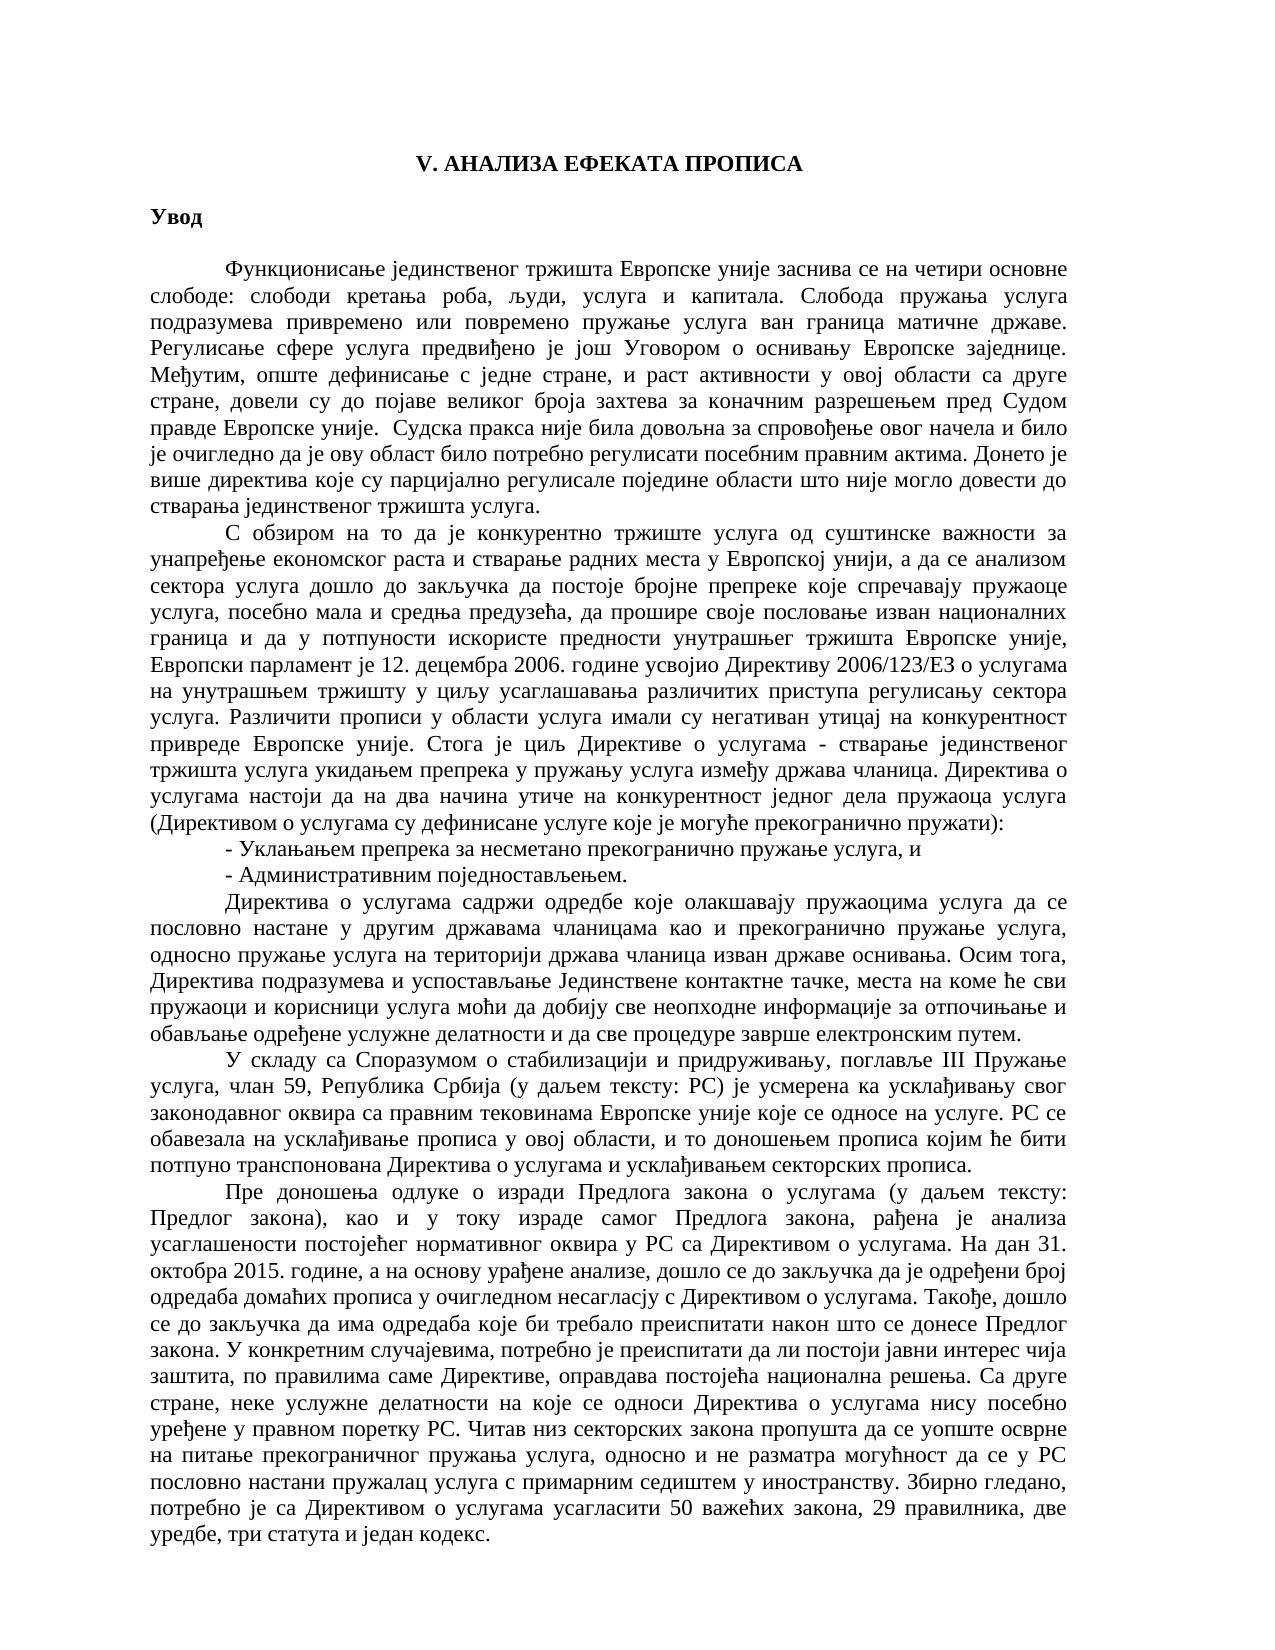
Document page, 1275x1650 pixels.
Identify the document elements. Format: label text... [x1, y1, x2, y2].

text V. АНАЛИЗА ЕФЕКАТА ПРОПИСА [150, 150, 1069, 176]
text Увод [150, 203, 1069, 229]
text У складу са Споразумом о стабилизацији и придруживању, поглавље III Пружање услуга, члан 59, Република Србија (у даљем тексту: РС) је усмерена ка усклађивању свог законодавног оквира са правним тековинама Европске уније које се односе на услуге. РС се обавезала на усклађивање прописа у овој области, и то доношењем прописа којим ће бити потпуно транспонована Директива о услугама и усклађивањем секторских прописа. [150, 1046, 1069, 1178]
text - Административним поједностављењем. [150, 862, 1069, 888]
text Директива о услугама садржи одредбе које олакшавају пружаоцима услуга да се пословно настане у другим државама чланицама као и прекогранично пружање услуга, односно пружање услуга на територији држава чланица изван државе оснивања. Осим тога, Директива подразумева и успостављање Јединствене контактне тачке, места на коме ће сви пружаоци и корисници услуга моћи да добију све неопходне информације за отпочињање и обављање одређене услужне делатности и да све процедуре заврше електронским путем. [150, 888, 1069, 1046]
text Функционисање јединственог тржишта Европске уније заснива се на четири основне слободе: слободи кретања роба, људи, услуга и капитала. Слобода пружања услуга подразумева привремено или повремено пружање услуга ван граница матичне државе. Регулисање сфере услуга предвиђено је још Уговором о оснивању Европске заједнице. Међутим, опште дефинисање с једне стране, и раст активности у овој области са друге стране, довели су до појаве великог броја захтева за коначним разрешењем пред Судом правде Европске уније. Судска пракса није била довољна за спровођење овог начела и било је очигледно да је ову област било потребно регулисати посебним правним актима. Донето је више директива које су парцијално регулисале поједине области што није могло довести до стварања јединственог тржишта услуга. [150, 255, 1069, 519]
text - Уклањањем препрека за несметано прекогранично пружање услуга, и [150, 835, 1069, 862]
text С обзиром на то да је конкурентно тржиште услуга од суштинске важности за унапређење економског раста и стварање радних места у Европској унији, а да се анализом сектора услуга дошло до закључка да постоје бројне препреке које спречавају пружаоце услуга, посебно мала и средња предузећа, да прошире своје пословање изван националних граница и да у потпуности искористе предности унутрашњег тржишта Европске уније, Европски парламент је 12. децембра 2006. године усвојио Директиву 2006/123/ЕЗ о услугама на унутрашњем тржишту у циљу усаглашавања различитих приступа регулисању сектора услуга. Различити прописи у области услуга имали су негативан утицај на конкурентност привреде Европске уније. Стога је циљ Директиве о услугама - стварање јединственог тржишта услуга укидањем препрека у пружању услуга између држава чланица. Директива о услугама настоји да на два начина утиче на конкурентност једног дела пружаоца услуга (Директивом о услугама су дефинисане услуге које је могуће прекогранично пружати): [150, 519, 1069, 835]
text Пре доношења одлуке о изради Предлога закона о услугама (у даљем тексту: Предлог закона), као и у току израде самог Предлога закона, рађена је анализа усаглашености постојећег нормативног оквира у РС са Директивом о услугама. На дан 31. октобра 2015. године, а на основу урађене анализе, дошло се до закључка да је одређени број одредаба домаћих прописа у очигледном несагласју с Директивом о услугама. Такође, дошло се до закључка да има одредаба које би требало преиспитати након што се донесе Предлог закона. У конкретним случајевима, потребно је преиспитати да ли постоји јавни интерес чија заштита, по правилима саме Директиве, оправдава постојећа национална решења. Са друге стране, неке услужне делатности на које се односи Директива о услугама нису посебно уређене у правном поретку РС. Читав низ секторских закона пропушта да се уопште осврне на питање прекограничног пружања услуга, односно и не разматра могућност да се у РС пословно настани пружалац услуга с примарним седиштем у иностранству. Збирно гледано, потребно је са Директивом о услугама усагласити 50 важећих закона, 29 правилника, две уредбе, три статута и један кодекс. [150, 1178, 1069, 1547]
